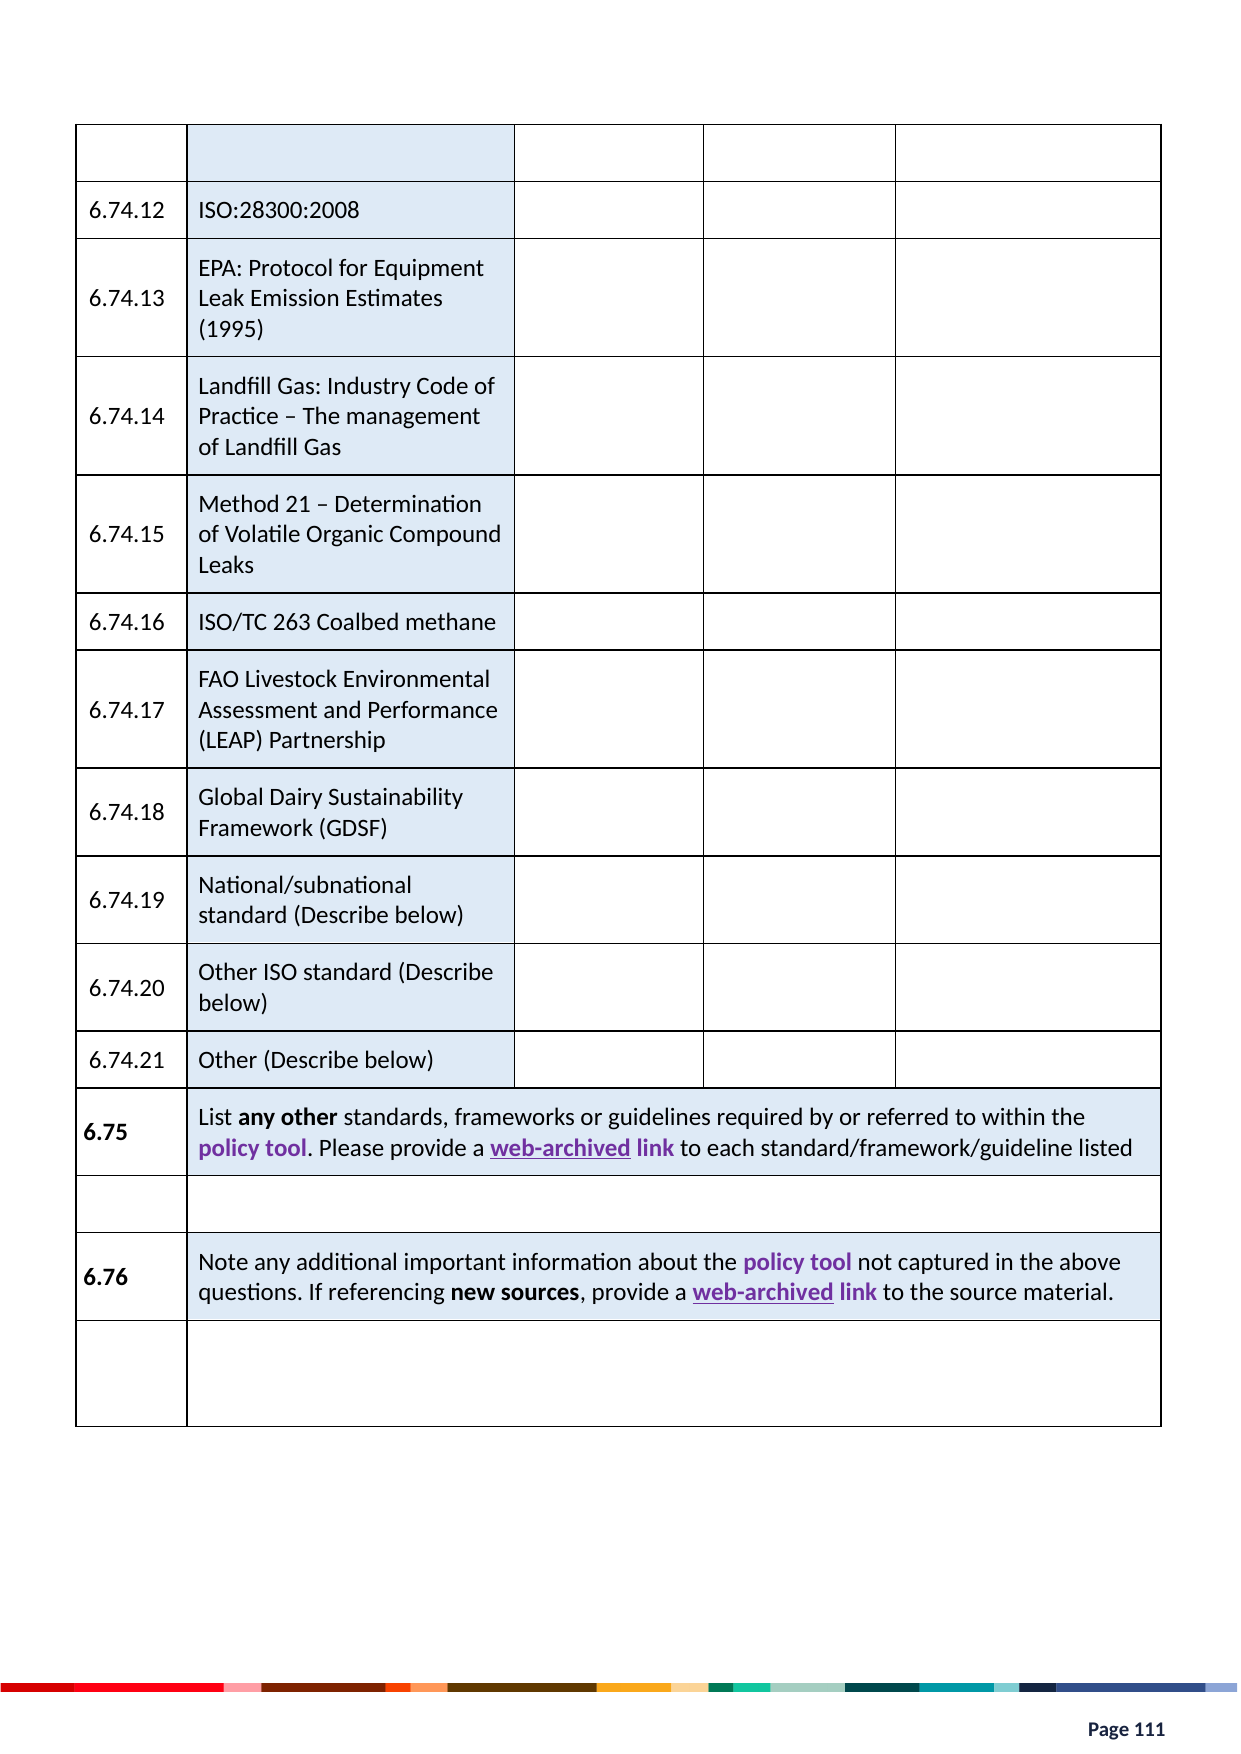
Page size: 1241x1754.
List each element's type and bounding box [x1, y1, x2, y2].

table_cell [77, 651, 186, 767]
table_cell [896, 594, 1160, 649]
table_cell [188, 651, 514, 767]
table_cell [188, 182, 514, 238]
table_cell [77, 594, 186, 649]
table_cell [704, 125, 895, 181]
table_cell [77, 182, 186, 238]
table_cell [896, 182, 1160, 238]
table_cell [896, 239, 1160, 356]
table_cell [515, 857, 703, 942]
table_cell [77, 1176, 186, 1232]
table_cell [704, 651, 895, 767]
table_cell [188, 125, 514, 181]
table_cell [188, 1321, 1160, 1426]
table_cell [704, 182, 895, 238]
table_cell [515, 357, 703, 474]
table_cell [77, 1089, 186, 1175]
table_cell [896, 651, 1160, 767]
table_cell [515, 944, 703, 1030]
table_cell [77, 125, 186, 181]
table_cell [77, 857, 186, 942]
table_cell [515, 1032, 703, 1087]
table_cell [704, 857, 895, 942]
picture [0, 1683, 1236, 1692]
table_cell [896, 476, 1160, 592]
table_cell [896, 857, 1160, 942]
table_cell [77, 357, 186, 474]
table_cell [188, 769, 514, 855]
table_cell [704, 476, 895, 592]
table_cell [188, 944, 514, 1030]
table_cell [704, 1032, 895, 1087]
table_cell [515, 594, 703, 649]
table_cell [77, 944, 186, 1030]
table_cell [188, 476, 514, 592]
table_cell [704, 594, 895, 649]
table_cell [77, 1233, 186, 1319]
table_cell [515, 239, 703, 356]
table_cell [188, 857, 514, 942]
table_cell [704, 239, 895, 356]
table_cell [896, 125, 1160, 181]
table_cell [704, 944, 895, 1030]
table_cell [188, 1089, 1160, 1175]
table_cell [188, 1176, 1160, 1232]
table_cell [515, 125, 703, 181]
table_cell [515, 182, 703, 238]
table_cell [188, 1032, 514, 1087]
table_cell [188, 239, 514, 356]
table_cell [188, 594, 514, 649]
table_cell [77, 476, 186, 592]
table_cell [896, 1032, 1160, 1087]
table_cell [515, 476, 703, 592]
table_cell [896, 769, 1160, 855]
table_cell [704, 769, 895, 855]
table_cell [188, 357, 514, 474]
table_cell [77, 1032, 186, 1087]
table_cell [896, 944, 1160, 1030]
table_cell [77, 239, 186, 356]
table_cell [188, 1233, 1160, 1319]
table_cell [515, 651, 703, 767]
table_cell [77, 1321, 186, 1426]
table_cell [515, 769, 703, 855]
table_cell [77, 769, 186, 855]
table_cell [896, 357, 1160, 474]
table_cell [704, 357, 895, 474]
